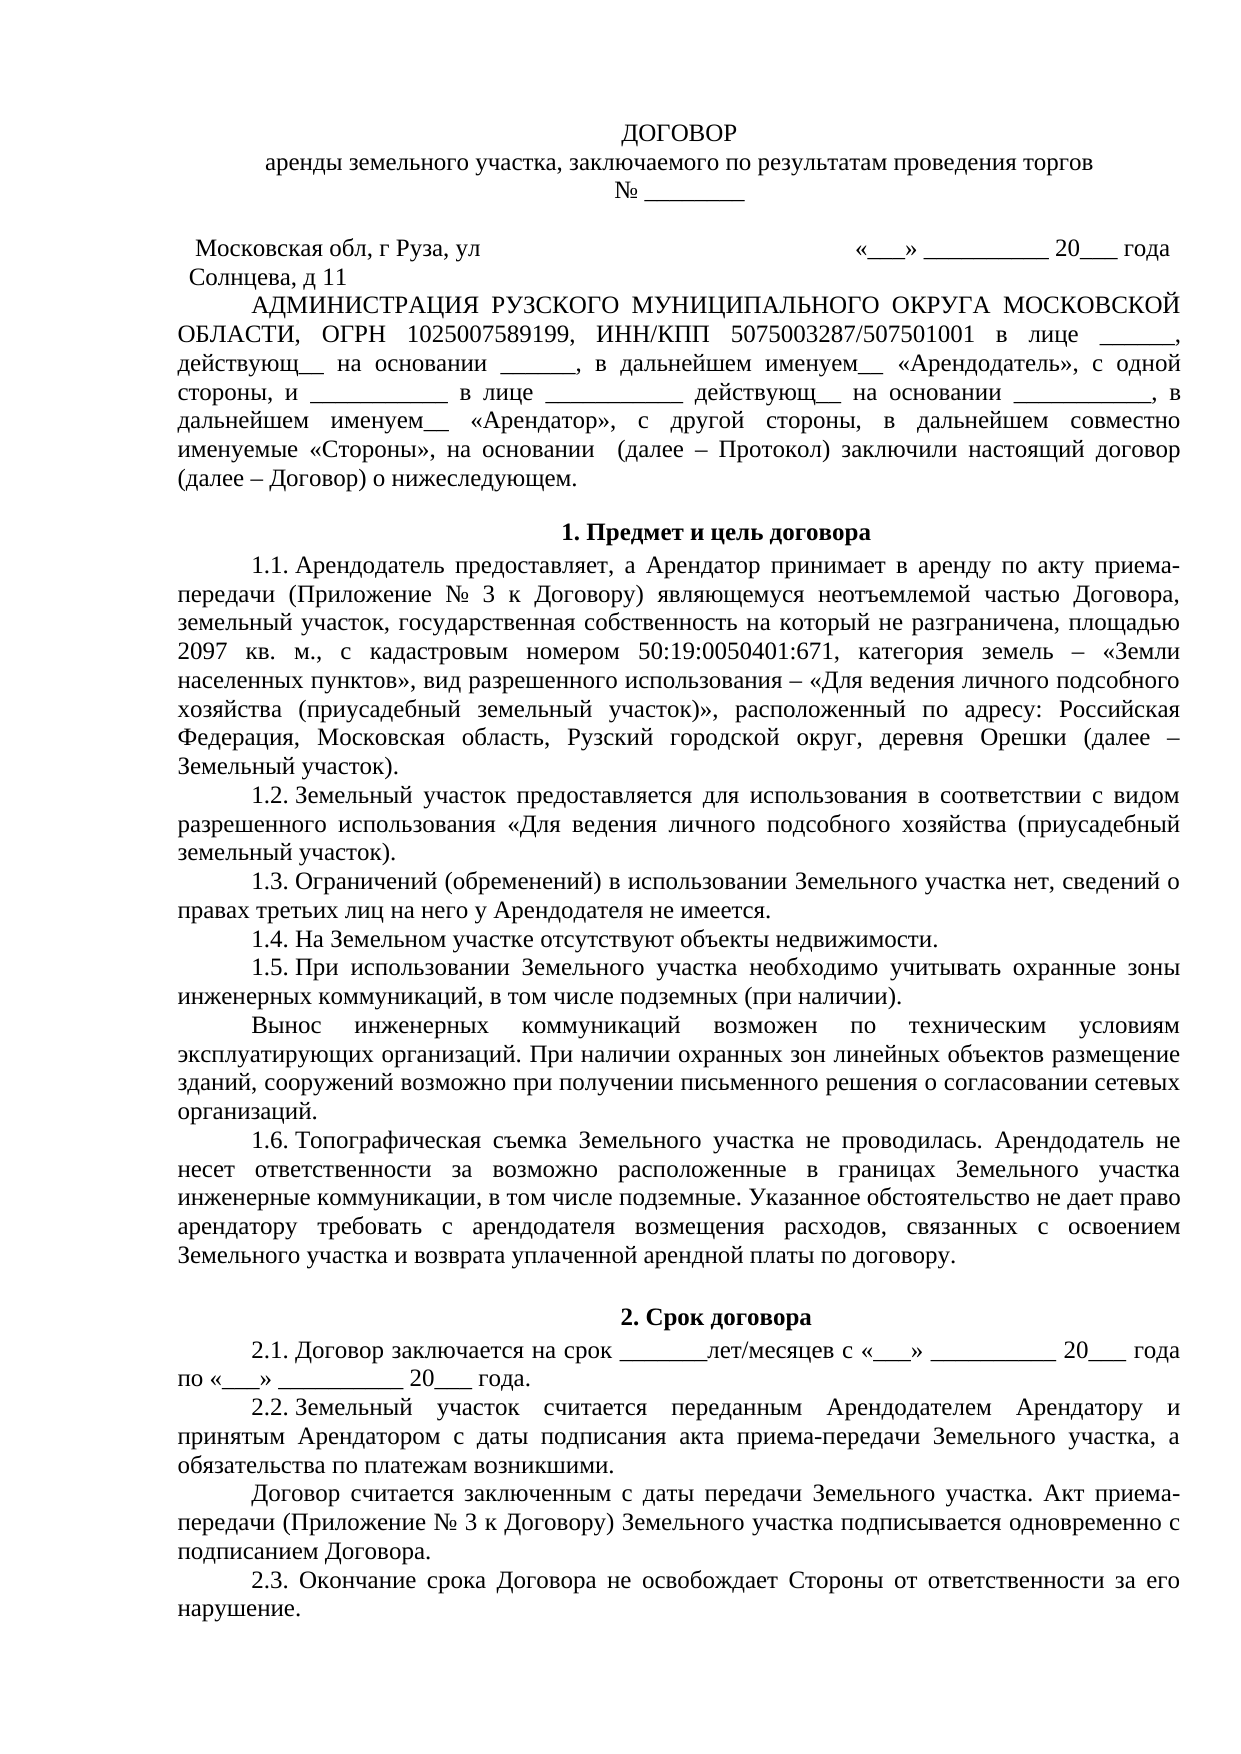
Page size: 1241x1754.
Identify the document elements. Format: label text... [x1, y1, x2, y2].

text Договор считается заключенным с даты передачи Земельного участка. Акт приема-передачи (Приложение № 3 к Договору) Земельного участка подписывается одновременно с подписанием Договора. [177, 1478, 1181, 1565]
text 1.5. При использовании Земельного участка необходимо учитывать охранные зоны инженерных коммуникаций, в том числе подземных (при наличии). [177, 952, 1181, 1010]
text АДМИНИСТРАЦИЯ РУЗСКОГО МУНИЦИПАЛЬНОГО ОКРУГА МОСКОВСКОЙ ОБЛАСТИ, ОГРН 1025007589199, ИНН/КПП 5075003287/507501001 в лице ______, действующ__ на основании ______, в дальнейшем именуем__ «Арендодатель», с одной стороны, и ___________ в лице ___________ действующ__ на основании ___________, в дальнейшем именуем__ «Арендатор», с другой стороны, в дальнейшем совместно именуемые «Стороны», на основании (далее – Протокол) заключили настоящий договор (далее – Договор) о нижеследующем. [177, 291, 1181, 492]
text 2. Срок договора [177, 1302, 1181, 1330]
text ДОГОВОР [177, 118, 1181, 147]
text аренды земельного участка, заключаемого по результатам проведения торгов [177, 147, 1181, 176]
text 1.1. Арендодатель предоставляет, а Арендатор принимает в аренду по акту приема-передачи (Приложение № 3 к Договору) являющемуся неотъемлемой частью Договора, земельный участок, государственная собственность на который не разграничена, площадью 2097 кв. м., с кадастровым номером 50:19:0050401:671, категория земель – «Земли населенных пунктов», вид разрешенного использования – «Для ведения личного подсобного хозяйства (приусадебный земельный участок)», расположенный по адресу: Российская Федерация, Московская область, Рузский городской округ, деревня Орешки (далее – Земельный участок). [177, 550, 1181, 780]
text 2.3. Окончание срока Договора не освобождает Стороны от ответственности за его нарушение. [177, 1565, 1181, 1622]
text № ________ [177, 176, 1181, 204]
text 1. Предмет и цель договора [177, 517, 1181, 546]
text 2.1. Договор заключается на срок _______лет/месяцев с «___» __________ 20___ года по «___» __________ 20___ года. [177, 1335, 1181, 1392]
text 2.2. Земельный участок считается переданным Арендодателем Арендатору и принятым Арендатором с даты подписания акта приема-передачи Земельного участка, а обязательства по платежам возникшими. [177, 1392, 1181, 1478]
table_header «___» __________ 20___ года [605, 233, 1181, 291]
text 1.4. На Земельном участке отсутствуют объекты недвижимости. [177, 924, 1181, 952]
text 1.2. Земельный участок предоставляется для использования в соответствии с видом разрешенного использования «Для ведения личного подсобного хозяйства (приусадебный земельный участок). [177, 780, 1181, 866]
table_header Московская обл, г Руза, ул Солнцева, д 11 [177, 233, 605, 291]
text 1.6. Топографическая съемка Земельного участка не проводилась. Арендодатель не несет ответственности за возможно расположенные в границах Земельного участка инженерные коммуникации, в том числе подземные. Указанное обстоятельство не дает право арендатору требовать с арендодателя возмещения расходов, связанных с освоением Земельного участка и возврата уплаченной арендной платы по договору. [177, 1125, 1181, 1269]
text Вынос инженерных коммуникаций возможен по техническим условиям эксплуатирующих организаций. При наличии охранных зон линейных объектов размещение зданий, сооружений возможно при получении письменного решения о согласовании сетевых организаций. [177, 1010, 1181, 1125]
text 1.3. Ограничений (обременений) в использовании Земельного участка нет, сведений о правах третьих лиц на него у Арендодателя не имеется. [177, 866, 1181, 924]
